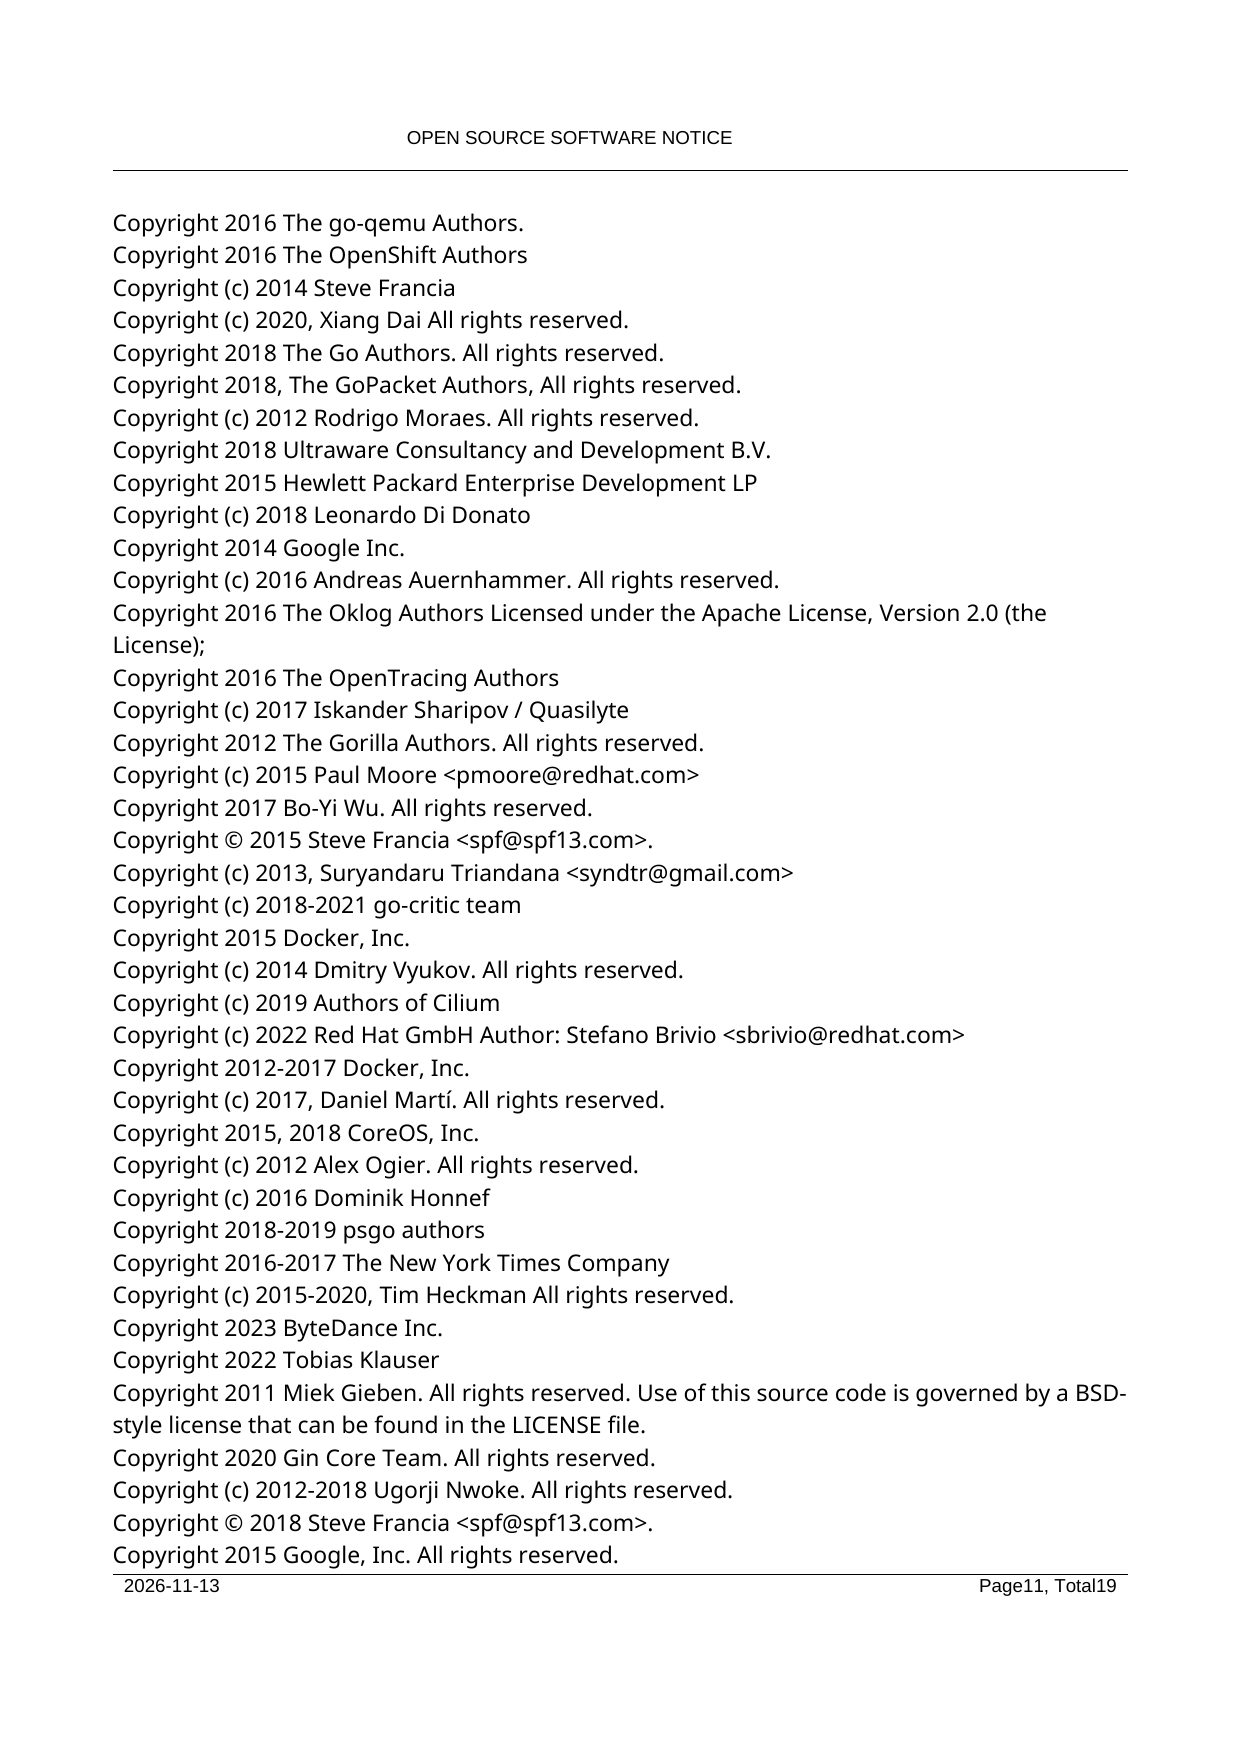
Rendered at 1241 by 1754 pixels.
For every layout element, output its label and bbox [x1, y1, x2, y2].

text [112, 206, 1128, 1571]
